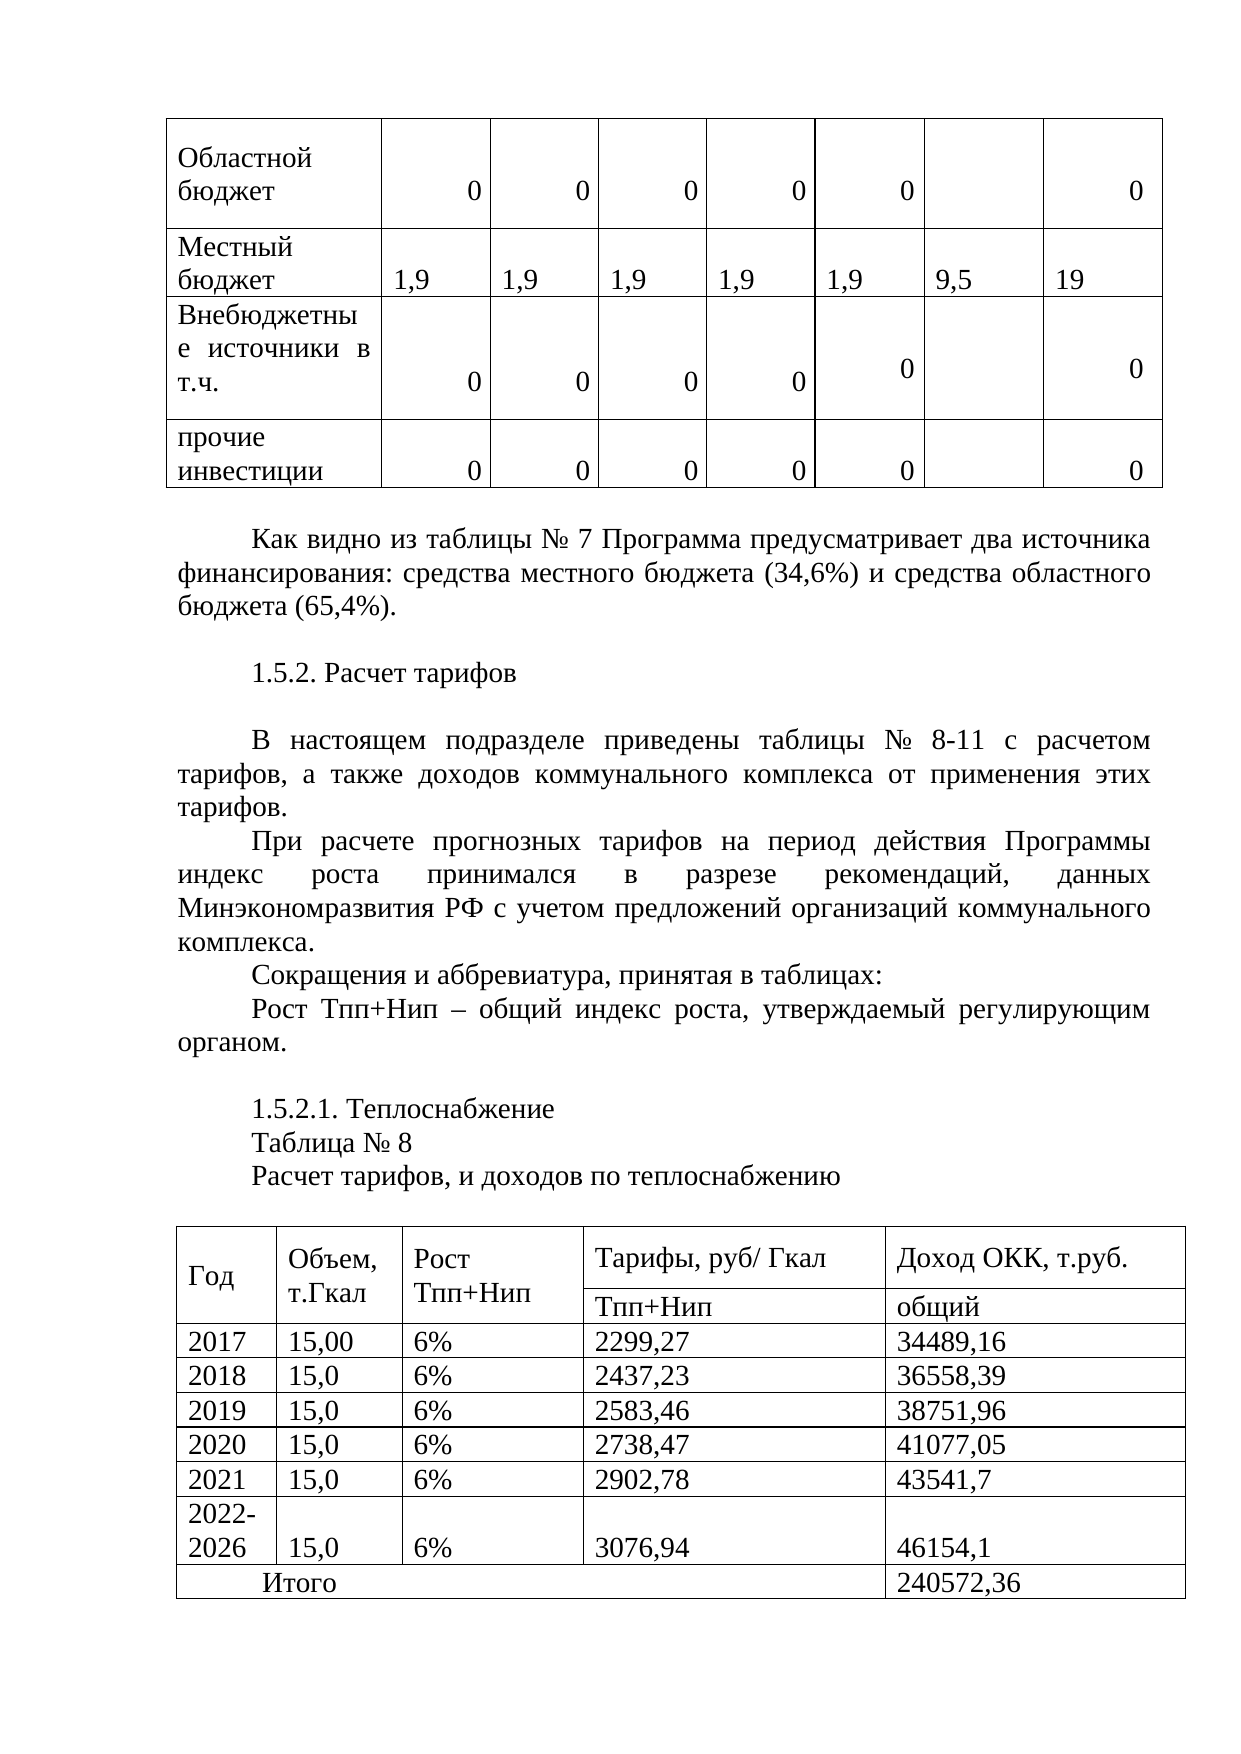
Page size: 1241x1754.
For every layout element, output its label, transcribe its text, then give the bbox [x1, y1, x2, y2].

text В настоящем подразделе приведены таблицы № 8-11 с расчетом тарифов, а также доходов коммунального комплекса от применения этих тарифов. [177, 722, 1152, 823]
table_header Тарифы, руб/ Гкал [584, 1227, 885, 1288]
table_cell [925, 420, 1043, 487]
table_cell 2020 [177, 1428, 276, 1461]
table_cell 1,9 [491, 229, 598, 296]
table_cell 3076,94 [584, 1497, 885, 1564]
table_cell 19 [1044, 229, 1162, 296]
table_cell 0 [382, 297, 490, 418]
table_cell 0 [491, 297, 598, 418]
table_cell 0 [382, 119, 490, 228]
table_cell 0 [816, 297, 924, 418]
text Как видно из таблицы № 7 Программа предусматривает два источника финансирования: средства местного бюджета (34,6%) и средства областного бюджета (65,4%). [177, 521, 1152, 622]
text При расчете прогнозных тарифов на период действия Программы индекс роста принимался в разрезе рекомендаций, данных Минэкономразвития РФ с учетом предложений организаций коммунального комплекса. [177, 823, 1152, 957]
table_cell 2738,47 [584, 1428, 885, 1461]
table_cell 6% [403, 1358, 583, 1392]
table_cell 38751,96 [886, 1393, 1185, 1426]
table_cell 0 [382, 420, 490, 487]
table_cell 6% [403, 1462, 583, 1496]
table_cell Тпп+Нип [584, 1289, 885, 1323]
table_cell 2437,23 [584, 1358, 885, 1392]
table_cell 36558,39 [886, 1358, 1185, 1392]
table_cell 0 [1044, 119, 1162, 228]
table_cell 46154,1 [886, 1497, 1185, 1564]
text Таблица № 8 [177, 1125, 1152, 1158]
text Расчет тарифов, и доходов по теплоснабжению [177, 1158, 1152, 1192]
table_cell 15,00 [277, 1324, 402, 1357]
table_cell Итого [177, 1565, 885, 1598]
table_cell 6% [403, 1324, 583, 1357]
table_cell 0 [491, 119, 598, 228]
table_cell [925, 297, 1043, 418]
table_cell 9,5 [925, 229, 1043, 296]
table_cell 1,9 [382, 229, 490, 296]
table_cell 15,0 [277, 1358, 402, 1392]
table_cell 34489,16 [886, 1324, 1185, 1357]
table_cell 2021 [177, 1462, 276, 1496]
table_cell 2019 [177, 1393, 276, 1426]
table_cell 2017 [177, 1324, 276, 1357]
table_cell 15,0 [277, 1462, 402, 1496]
text 1.5.2.1. Теплоснабжение [177, 1091, 1152, 1125]
table_cell 41077,05 [886, 1428, 1185, 1461]
table_cell 0 [707, 297, 814, 418]
table_cell 6% [403, 1393, 583, 1426]
table_cell 0 [816, 119, 924, 228]
text Сокращения и аббревиатура, принятая в таблицах: [177, 957, 1152, 991]
table_cell 15,0 [277, 1497, 402, 1564]
table_cell Местный бюджет [167, 229, 381, 296]
table_header Доход ОКК, т.руб. [886, 1227, 1185, 1288]
table_cell 15,0 [277, 1428, 402, 1461]
table_header Объем, т.Гкал [277, 1227, 402, 1323]
table_cell 6% [403, 1428, 583, 1461]
table_cell 0 [816, 420, 924, 487]
table_cell 0 [707, 420, 814, 487]
table_cell 0 [599, 297, 706, 418]
table_cell 2583,46 [584, 1393, 885, 1426]
table_header Рост Тпп+Нип [403, 1227, 583, 1323]
table_cell 1,9 [816, 229, 924, 296]
table_cell 0 [1044, 420, 1162, 487]
table_cell 43541,7 [886, 1462, 1185, 1496]
table_cell 6% [403, 1497, 583, 1564]
table_cell 15,0 [277, 1393, 402, 1426]
table_cell 2902,78 [584, 1462, 885, 1496]
table_cell прочие инвестиции [167, 420, 381, 487]
table_cell 240572,36 [886, 1565, 1185, 1598]
table_cell общий [886, 1289, 1185, 1323]
table_cell 0 [599, 119, 706, 228]
table_cell [925, 119, 1043, 228]
table_header Год [177, 1227, 276, 1323]
text 1.5.2. Расчет тарифов [177, 655, 1152, 689]
table_cell 0 [1044, 297, 1162, 418]
table_cell Областной бюджет [167, 119, 381, 228]
text Рост Тпп+Нип – общий индекс роста, утверждаемый регулирующим органом. [177, 991, 1152, 1058]
table_cell 1,9 [707, 229, 814, 296]
table_cell 0 [599, 420, 706, 487]
table_cell 2299,27 [584, 1324, 885, 1357]
table_cell 0 [707, 119, 814, 228]
table_cell 1,9 [599, 229, 706, 296]
table_cell 2018 [177, 1358, 276, 1392]
table_cell 0 [491, 420, 598, 487]
table_cell Внебюджетные источники в т.ч. [167, 297, 381, 418]
table_cell 2022-2026 [177, 1497, 276, 1564]
